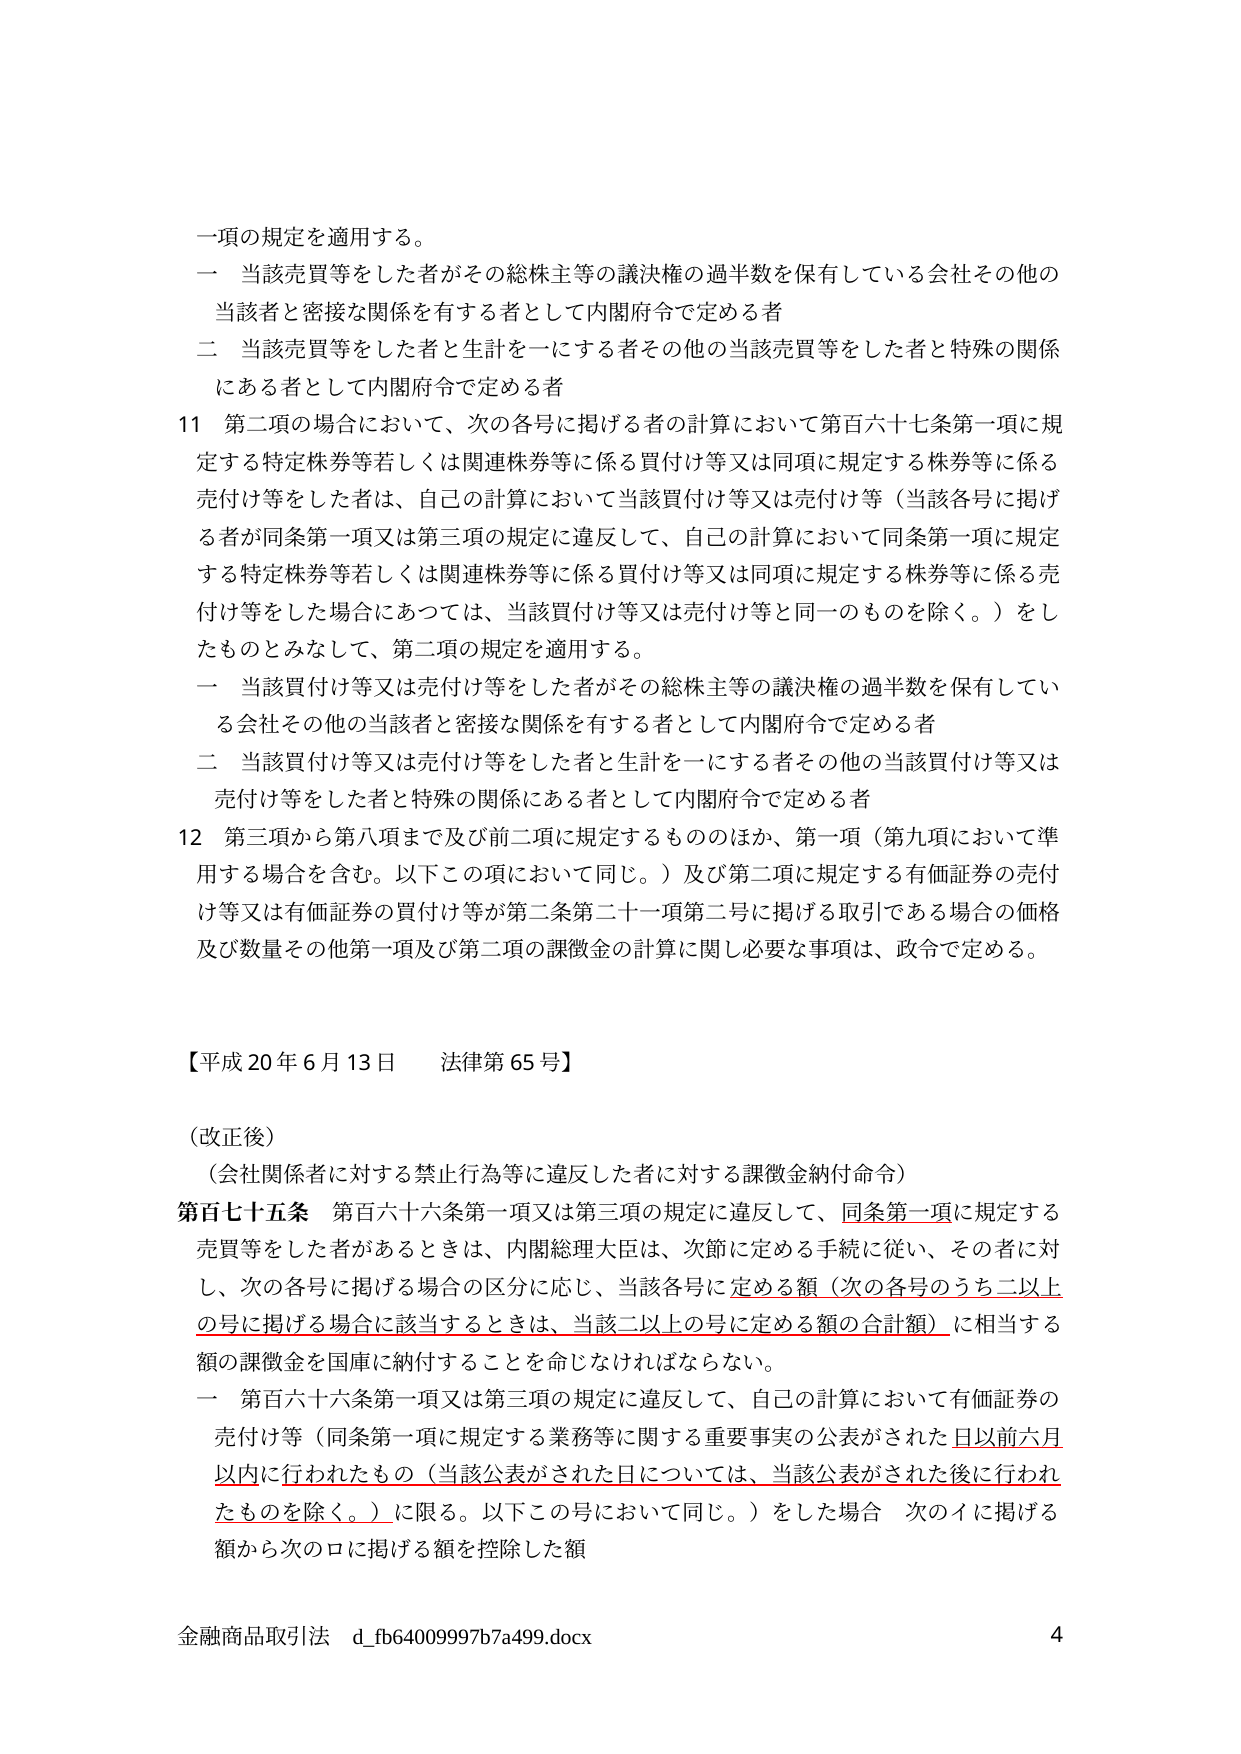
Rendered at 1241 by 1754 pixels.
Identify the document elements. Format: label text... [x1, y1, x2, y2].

text 二 当該売買等をした者と生計を一にする者その他の当該売買等をした者と特殊の関係にある者として内閣府令で定める者 [196, 329, 1063, 404]
text 二 当該買付け等又は売付け等をした者と生計を一にする者その他の当該買付け等又は売付け等をした者と特殊の関係にある者として内閣府令で定める者 [196, 742, 1063, 817]
text 一 当該売買等をした者がその総株主等の議決権の過半数を保有している会社その他の当該者と密接な関係を有する者として内閣府令で定める者 [196, 254, 1063, 329]
text 11 第二項の場合において、次の各号に掲げる者の計算において第百六十七条第一項に規定する特定株券等若しくは関連株券等に係る買付け等又は同項に規定する株券等に係る売付け等をした者は、自己の計算において当該買付け等又は売付け等（当該各号に掲げる者が同条第一項又は第三項の規定に違反して、自己の計算において同条第一項に規定する特定株券等若しくは関連株券等に係る買付け等又は同項に規定する株券等に係る売付け等をした場合にあつては、当該買付け等又は売付け等と同一のものを除く。）をしたものとみなして、第二項の規定を適用する。 [177, 404, 1063, 667]
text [177, 217, 1063, 254]
text 第百七十五条 第百六十六条第一項又は第三項の規定に違反して、同条第一項に規定する売買等をした者があるときは、内閣総理大臣は、次節に定める手続に従い、その者に対し、次の各号に掲げる場合の区分に応じ、当該各号に定める額（次の各号のうち二以上の号に掲げる場合に該当するときは、当該二以上の号に定める額の合計額）に相当する額の課徴金を国庫に納付することを命じなければならない。 [177, 1192, 1063, 1379]
text 一 第百六十六条第一項又は第三項の規定に違反して、自己の計算において有価証券の売付け等（同条第一項に規定する業務等に関する重要事実の公表がされた日以前六月以内に行われたもの（当該公表がされた日については、当該公表がされた後に行われたものを除く。）に限る。以下この号において同じ。）をした場合 次のイに掲げる額から次のロに掲げる額を控除した額 [196, 1379, 1063, 1567]
text 12 第三項から第八項まで及び前二項に規定するもののほか、第一項（第九項において準用する場合を含む。以下この項において同じ。）及び第二項に規定する有価証券の売付け等又は有価証券の買付け等が第二条第二十一項第二号に掲げる取引である場合の価格及び数量その他第一項及び第二項の課徴金の計算に関し必要な事項は、政令で定める。 [177, 817, 1063, 967]
text （改正後） [177, 1117, 1063, 1154]
text 一 当該買付け等又は売付け等をした者がその総株主等の議決権の過半数を保有している会社その他の当該者と密接な関係を有する者として内閣府令で定める者 [196, 667, 1063, 742]
text 【平成20年6月13日 法律第65号】 [177, 1042, 1063, 1079]
text （会社関係者に対する禁止行為等に違反した者に対する課徴金納付命令） [196, 1154, 1063, 1192]
